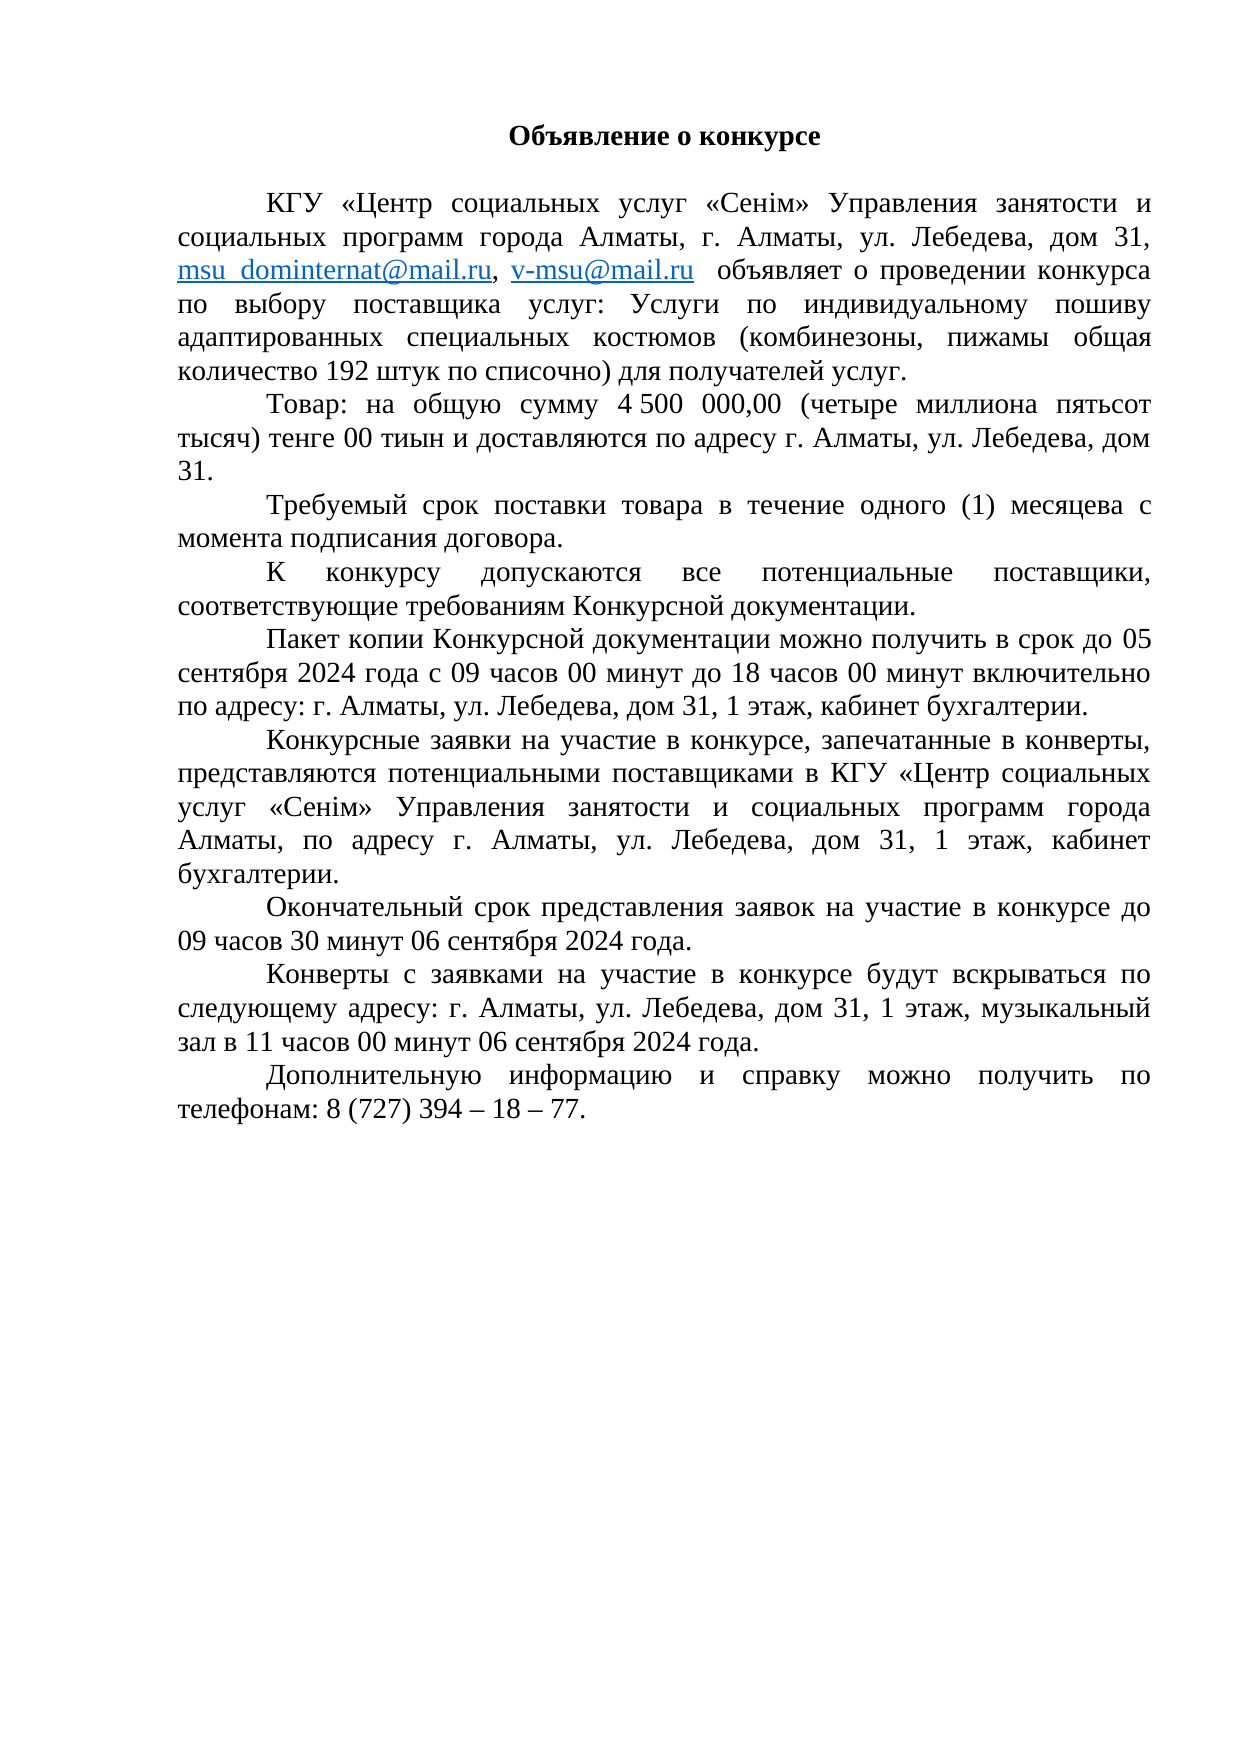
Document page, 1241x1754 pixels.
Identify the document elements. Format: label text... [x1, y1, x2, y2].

text Дополнительную информацию и справку можно получить по телефонам: 8 (727) 394 – 18 – 77. [177, 1057, 1152, 1124]
text Объявление о конкурсе [177, 118, 1152, 152]
text Конверты с заявками на участие в конкурсе будут вскрываться по следующему адресу: г. Алматы, ул. Лебедева, дом 31, 1 этаж, музыкальный зал в 11 часов 00 минут 06 сентября 2024 года. [177, 957, 1152, 1057]
text Требуемый срок поставки товара в течение одного (1) месяцева с момента подписания договора. [177, 487, 1152, 554]
text Товар: на общую сумму 4 500 000,00 (четыре миллиона пятьсот тысяч) тенге 00 тиын и доставляются по адресу г. Алматы, ул. Лебедева, дом 31. [177, 386, 1152, 487]
text К конкурсу допускаются все потенциальные поставщики, соответствующие требованиям Конкурсной документации. [177, 554, 1152, 621]
text Конкурсные заявки на участие в конкурсе, запечатанные в конверты, представляются потенциальными поставщиками в КГУ «Центр социальных услуг «Сенім» Управления занятости и социальных программ города Алматы, по адресу г. Алматы, ул. Лебедева, дом 31, 1 этаж, кабинет бухгалтерии. [177, 722, 1152, 889]
text КГУ «Центр социальных услуг «Сенім» Управления занятости и социальных программ города Алматы, г. Алматы, ул. Лебедева, дом 31, msu_dominternat@mail.ru, v-msu@mail.ru объявляет о проведении конкурса по выбору поставщика услуг: Услуги по индивидуальному пошиву адаптированных специальных костюмов (комбинезоны, пижамы общая количество 192 штук по списочно) для получателей услуг. [177, 185, 1152, 386]
text Пакет копии Конкурсной документации можно получить в срок до 05 сентября 2024 года с 09 часов 00 минут до 18 часов 00 минут включительно по адресу: г. Алматы, ул. Лебедева, дом 31, 1 этаж, кабинет бухгалтерии. [177, 621, 1152, 722]
text Окончательный срок представления заявок на участие в конкурсе до 09 часов 30 минут 06 сентября 2024 года. [177, 889, 1152, 957]
